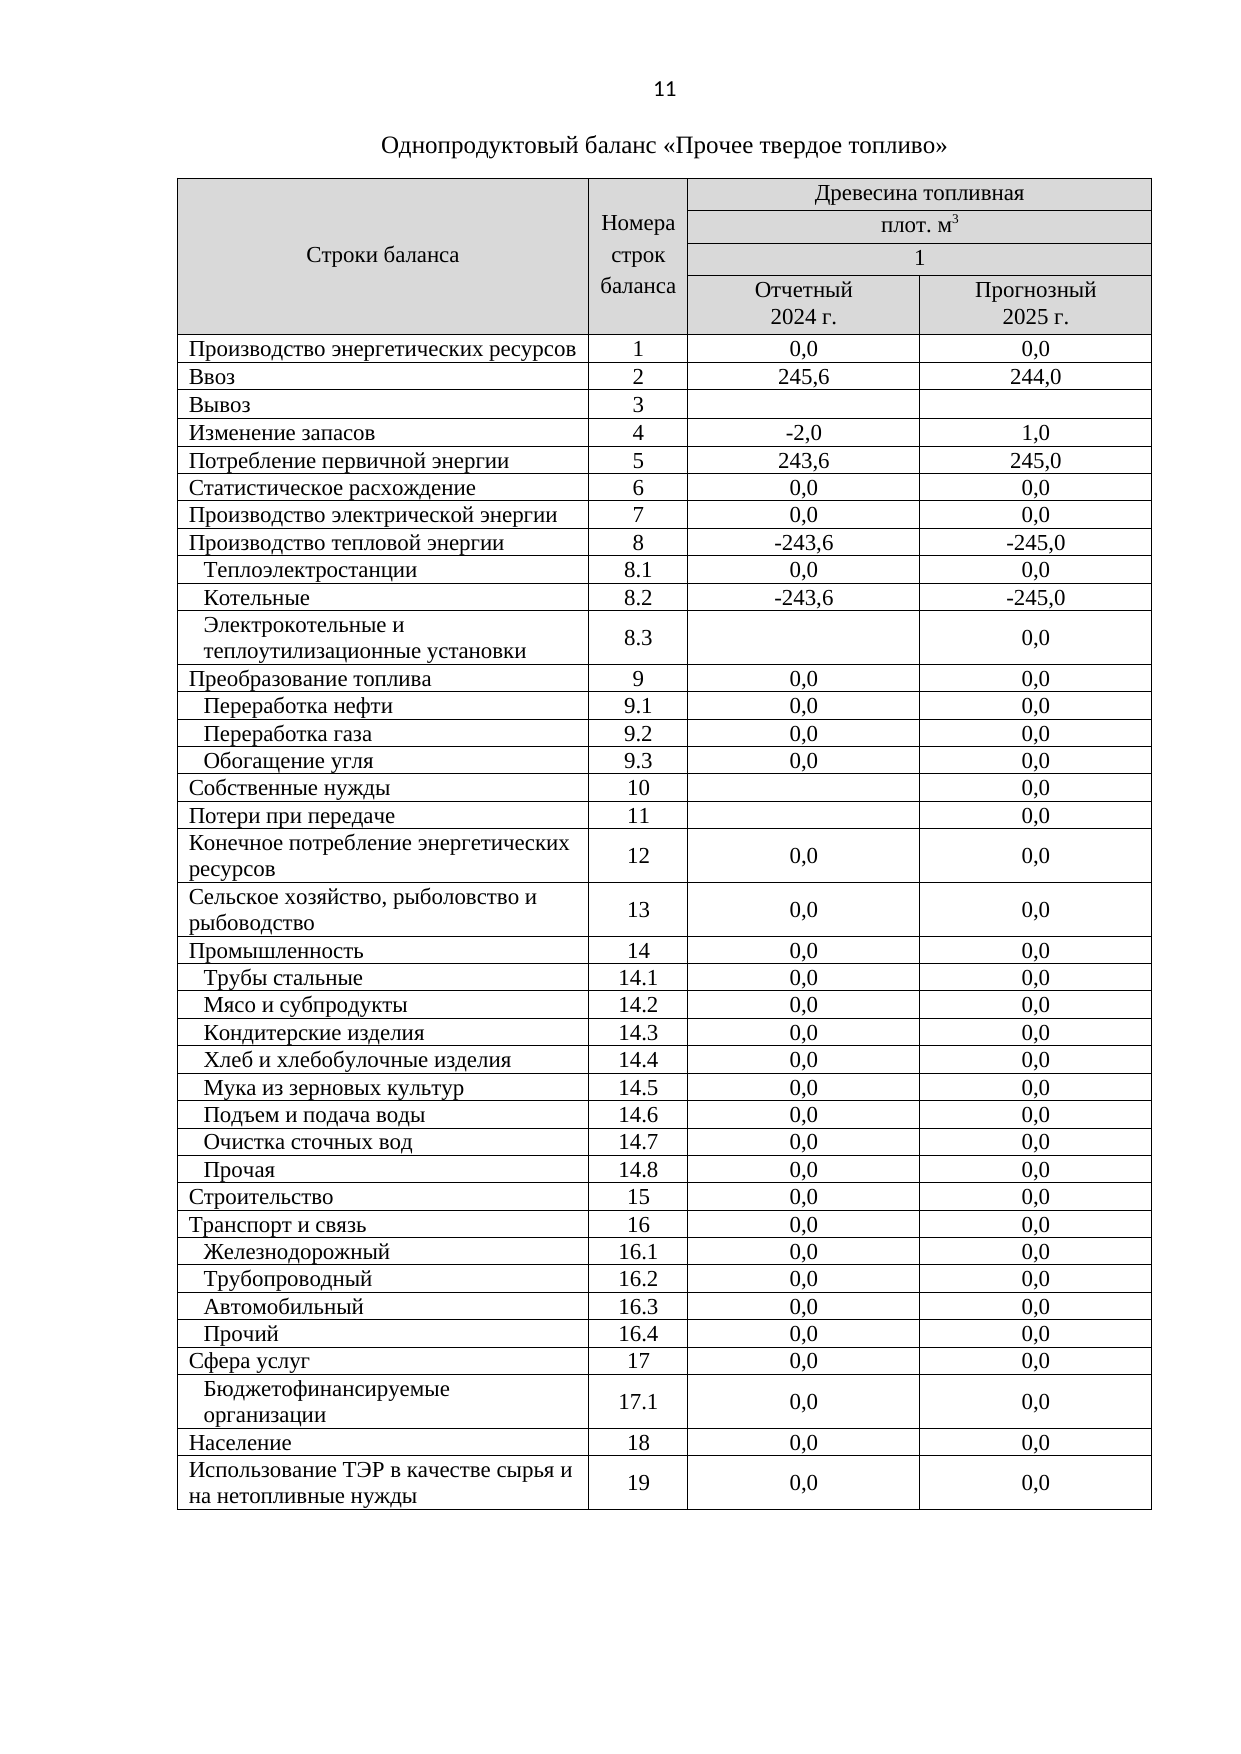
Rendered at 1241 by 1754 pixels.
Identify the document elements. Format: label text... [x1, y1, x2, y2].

table_cell 17.1 [589, 1375, 687, 1428]
table_cell [688, 802, 919, 828]
table_cell 0,0 [688, 1101, 919, 1127]
table_cell 0,0 [688, 883, 919, 936]
table_header Номера строк баланса [589, 179, 687, 334]
table_cell Изменение запасов [178, 419, 588, 446]
table_cell 14.6 [589, 1101, 687, 1127]
table_cell 14.4 [589, 1046, 687, 1073]
table_cell 9.3 [589, 747, 687, 773]
table_cell Кондитерские изделия [178, 1019, 588, 1045]
table_cell Использование ТЭР в качестве сырья и на нетопливные нужды [178, 1456, 588, 1509]
table_cell 0,0 [920, 829, 1151, 882]
table_cell 0,0 [920, 964, 1151, 990]
table_cell 7 [589, 501, 687, 528]
table_cell -243,6 [688, 529, 919, 555]
table_cell -2,0 [688, 419, 919, 446]
table_cell 0,0 [920, 802, 1151, 828]
table_cell Конечное потребление энергетических ресурсов [178, 829, 588, 882]
table_cell 0,0 [688, 747, 919, 773]
table_cell Прогнозный 2025 г. [920, 276, 1151, 334]
table_cell 0,0 [688, 1211, 919, 1237]
table_cell 0,0 [920, 1429, 1151, 1455]
table_cell Теплоэлектростанции [178, 556, 588, 583]
table_cell 1 [589, 335, 687, 362]
table_cell 0,0 [920, 1183, 1151, 1209]
table_cell 0,0 [688, 964, 919, 990]
table_cell 16.1 [589, 1238, 687, 1264]
table_cell 0,0 [688, 1019, 919, 1045]
table_cell 12 [589, 829, 687, 882]
table_cell Электрокотельные и теплоутилизационные установки [178, 611, 588, 664]
table_cell 14.8 [589, 1156, 687, 1182]
table_cell 0,0 [920, 1265, 1151, 1292]
table_cell 19 [589, 1456, 687, 1509]
table_cell -243,6 [688, 584, 919, 610]
table_cell плот. м3 [688, 211, 1151, 243]
table_cell Переработка газа [178, 720, 588, 746]
table_cell 0,0 [920, 501, 1151, 528]
table_cell 18 [589, 1429, 687, 1455]
table_cell 8.1 [589, 556, 687, 583]
table_cell Переработка нефти [178, 692, 588, 718]
table_cell 0,0 [688, 1183, 919, 1209]
table_cell 0,0 [920, 883, 1151, 936]
table_cell 0,0 [688, 1348, 919, 1374]
table_cell Прочий [178, 1320, 588, 1347]
table_cell 0,0 [920, 556, 1151, 583]
table_cell Потери при передаче [178, 802, 588, 828]
table_cell 0,0 [688, 556, 919, 583]
table_cell Промышленность [178, 937, 588, 963]
table_cell 3 [589, 390, 687, 418]
table_cell 0,0 [688, 829, 919, 882]
table_cell 1 [688, 244, 1151, 275]
table_cell Собственные нужды [178, 774, 588, 801]
table_cell Производство электрической энергии [178, 501, 588, 528]
table_cell 8 [589, 529, 687, 555]
table_cell 0,0 [920, 1375, 1151, 1428]
table_cell 0,0 [920, 611, 1151, 664]
table_cell 9.1 [589, 692, 687, 718]
table_cell 14.5 [589, 1074, 687, 1100]
table_cell 14.1 [589, 964, 687, 990]
table_cell 5 [589, 447, 687, 473]
table_cell 16.3 [589, 1293, 687, 1319]
table_cell 0,0 [920, 1074, 1151, 1100]
table_cell Трубы стальные [178, 964, 588, 990]
text Однопродуктовый баланс «Прочее твердое топливо» [177, 130, 1152, 159]
table_cell Трубопроводный [178, 1265, 588, 1292]
table_cell 0,0 [688, 720, 919, 746]
table_cell Сельское хозяйство, рыболовство и рыбоводство [178, 883, 588, 936]
table_cell 9 [589, 665, 687, 691]
table_cell 243,6 [688, 447, 919, 473]
table_cell [688, 774, 919, 801]
table_cell 13 [589, 883, 687, 936]
table_cell -245,0 [920, 584, 1151, 610]
table_cell 0,0 [688, 1375, 919, 1428]
table_cell Подъем и подача воды [178, 1101, 588, 1127]
table_header Строки баланса [178, 179, 588, 334]
table_cell 10 [589, 774, 687, 801]
table_cell 0,0 [688, 665, 919, 691]
table_cell [920, 390, 1151, 418]
table_cell Обогащение угля [178, 747, 588, 773]
table_cell 0,0 [920, 665, 1151, 691]
table_cell Железнодорожный [178, 1238, 588, 1264]
table_cell Отчетный 2024 г. [688, 276, 919, 334]
table_cell Котельные [178, 584, 588, 610]
table_cell 0,0 [920, 1129, 1151, 1155]
table_cell [688, 611, 919, 664]
table_cell [688, 390, 919, 418]
table_cell 0,0 [688, 1429, 919, 1455]
table_cell 0,0 [920, 1019, 1151, 1045]
table_cell 14.3 [589, 1019, 687, 1045]
table_cell Население [178, 1429, 588, 1455]
table_cell Автомобильный [178, 1293, 588, 1319]
table_cell Строительство [178, 1183, 588, 1209]
table_cell 4 [589, 419, 687, 446]
table_header Древесина топливная [688, 179, 1151, 210]
table_cell Вывоз [178, 390, 588, 418]
table_cell 0,0 [688, 1456, 919, 1509]
table_cell 0,0 [688, 1320, 919, 1347]
table_cell 0,0 [688, 501, 919, 528]
table_cell 0,0 [688, 1046, 919, 1073]
table_cell 0,0 [688, 1129, 919, 1155]
table_cell 0,0 [688, 692, 919, 718]
table_cell 8.3 [589, 611, 687, 664]
table_cell Хлеб и хлебобулочные изделия [178, 1046, 588, 1073]
table_cell 244,0 [920, 363, 1151, 389]
table_cell 0,0 [688, 1293, 919, 1319]
table_cell 0,0 [688, 335, 919, 362]
table_cell 0,0 [920, 1238, 1151, 1264]
table_cell 16.2 [589, 1265, 687, 1292]
table_cell Транспорт и связь [178, 1211, 588, 1237]
table_cell 0,0 [920, 1456, 1151, 1509]
table_cell 0,0 [688, 991, 919, 1018]
table_cell Прочая [178, 1156, 588, 1182]
table_cell Статистическое расхождение [178, 474, 588, 500]
table_cell 245,0 [920, 447, 1151, 473]
table_cell 16 [589, 1211, 687, 1237]
table_cell 0,0 [920, 692, 1151, 718]
table_cell 0,0 [920, 1293, 1151, 1319]
table_cell 0,0 [920, 1211, 1151, 1237]
table_cell 9.2 [589, 720, 687, 746]
table_cell 6 [589, 474, 687, 500]
table_cell 0,0 [920, 747, 1151, 773]
table_cell 0,0 [688, 1265, 919, 1292]
table_cell 2 [589, 363, 687, 389]
table_cell Производство тепловой энергии [178, 529, 588, 555]
table_cell 0,0 [920, 991, 1151, 1018]
table_cell Производство энергетических ресурсов [178, 335, 588, 362]
table_cell 14.7 [589, 1129, 687, 1155]
table_cell 0,0 [688, 937, 919, 963]
table_cell Сфера услуг [178, 1348, 588, 1374]
table_cell 245,6 [688, 363, 919, 389]
table_cell 0,0 [688, 474, 919, 500]
table_cell 0,0 [920, 1348, 1151, 1374]
table_cell 15 [589, 1183, 687, 1209]
table_cell 0,0 [688, 1074, 919, 1100]
table_cell 0,0 [688, 1238, 919, 1264]
table_cell 16.4 [589, 1320, 687, 1347]
table_cell Мука из зерновых культур [178, 1074, 588, 1100]
table_cell 1,0 [920, 419, 1151, 446]
table_cell 17 [589, 1348, 687, 1374]
table_cell Ввоз [178, 363, 588, 389]
table_cell 11 [589, 802, 687, 828]
table_cell Очистка сточных вод [178, 1129, 588, 1155]
table_cell Бюджетофинансируемые организации [178, 1375, 588, 1428]
table_cell 0,0 [920, 720, 1151, 746]
table_cell Мясо и субпродукты [178, 991, 588, 1018]
table_cell 8.2 [589, 584, 687, 610]
table_cell -245,0 [920, 529, 1151, 555]
table_cell Потребление первичной энергии [178, 447, 588, 473]
table_cell 14.2 [589, 991, 687, 1018]
table_cell 0,0 [920, 937, 1151, 963]
table_cell 0,0 [920, 774, 1151, 801]
table_cell 0,0 [920, 1046, 1151, 1073]
table_cell 0,0 [920, 1320, 1151, 1347]
table_cell 0,0 [688, 1156, 919, 1182]
table_cell 14 [589, 937, 687, 963]
table_cell 0,0 [920, 335, 1151, 362]
table_cell Преобразование топлива [178, 665, 588, 691]
table_cell 0,0 [920, 1101, 1151, 1127]
table_cell 0,0 [920, 1156, 1151, 1182]
table_cell 0,0 [920, 474, 1151, 500]
